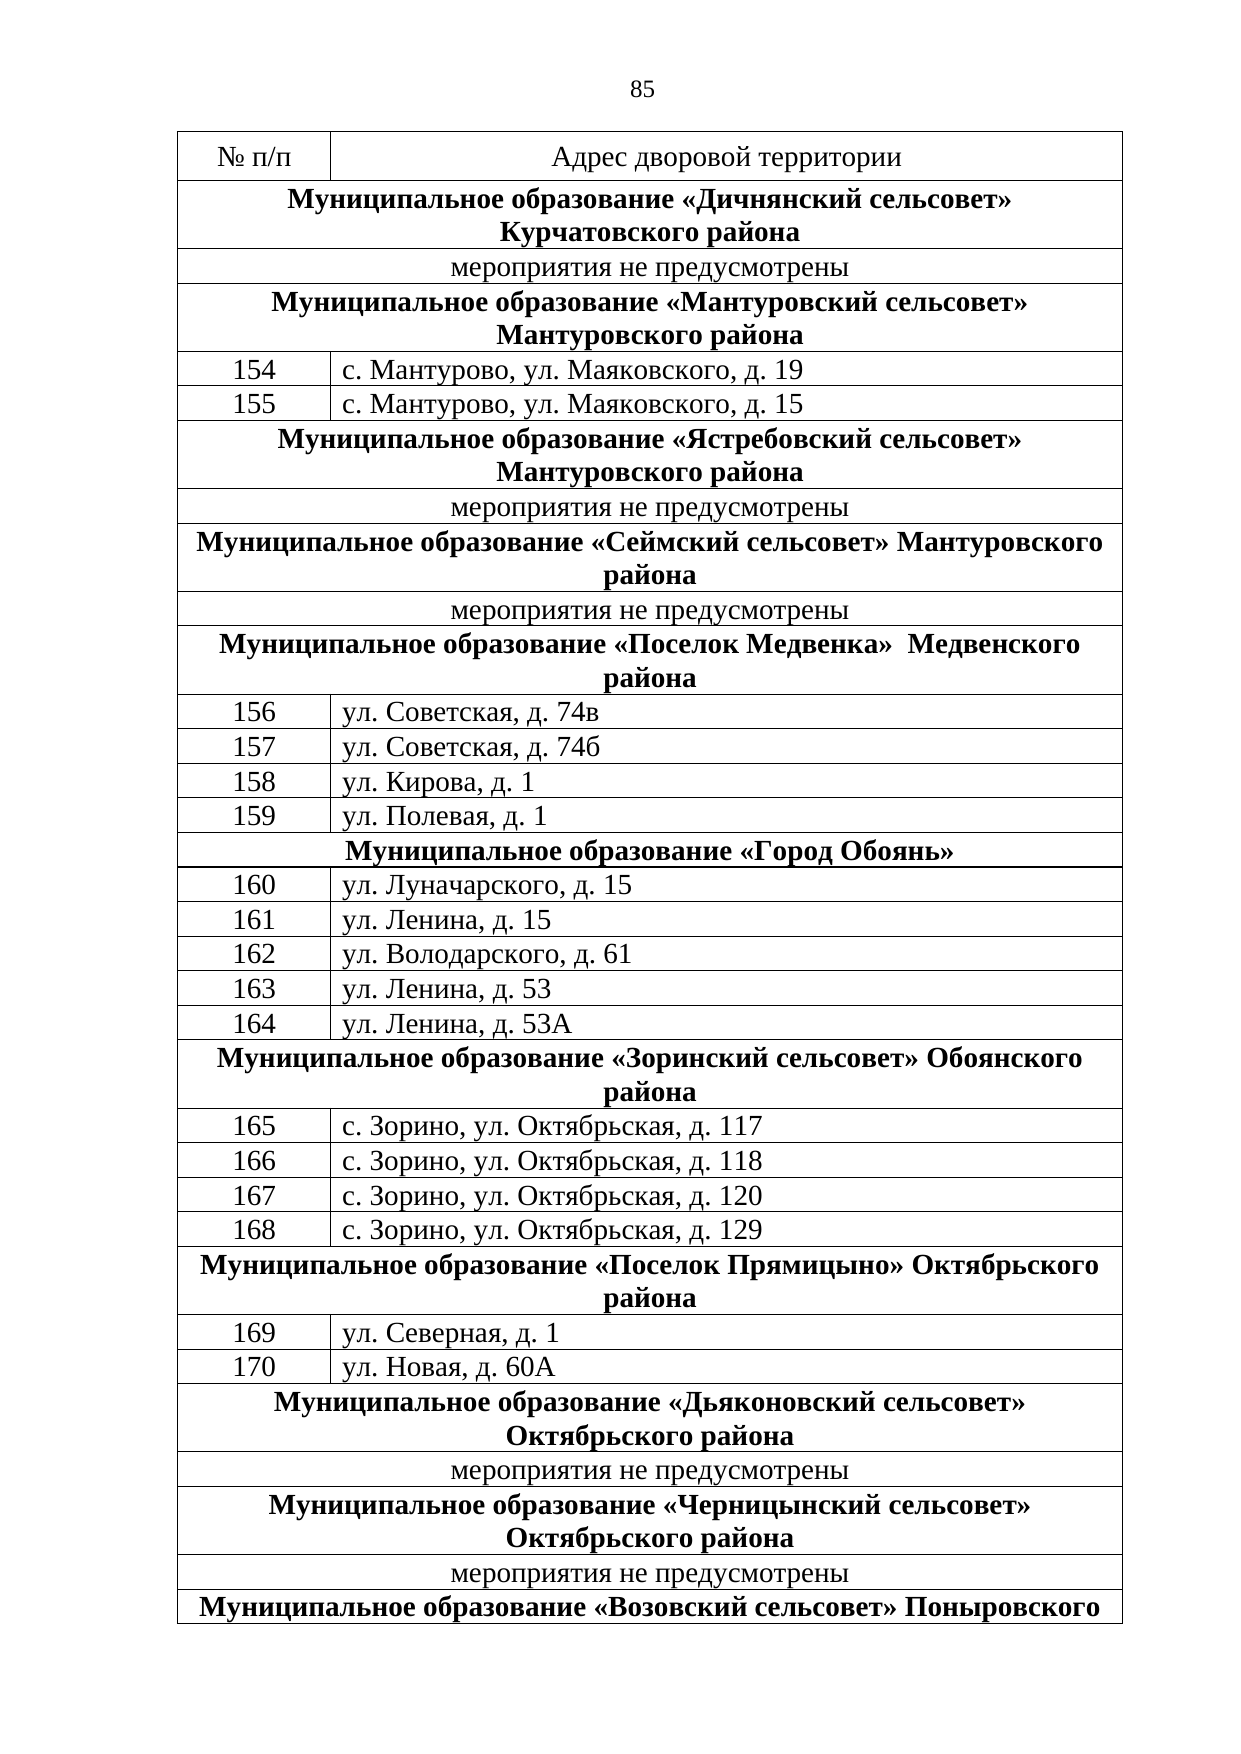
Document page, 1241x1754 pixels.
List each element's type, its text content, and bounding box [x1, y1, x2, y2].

table_cell 164 [178, 1006, 330, 1039]
table_cell ул. Володарского, д. 61 [331, 937, 1122, 970]
table_cell ул. Новая, д. 60А [331, 1350, 1122, 1383]
table_cell 165 [178, 1109, 330, 1142]
table_cell Муниципальное образование «Сеймский сельсовет» Мантуровского района [178, 524, 1122, 591]
table_cell 162 [178, 937, 330, 970]
table_cell 155 [178, 386, 330, 420]
table_cell 161 [178, 902, 330, 936]
table_cell Муниципальное образование «Ястребовский сельсовет» Мантуровского района [178, 421, 1122, 488]
table_cell Муниципальное образование «Дичнянский сельсовет» Курчатовского района [178, 181, 1122, 248]
table_cell с. Зорино, ул. Октябрьская, д. 117 [331, 1109, 1122, 1142]
table_cell мероприятия не предусмотрены [178, 489, 1122, 523]
table_cell 166 [178, 1143, 330, 1177]
table_cell Муниципальное образование «Зоринский сельсовет» Обоянского района [178, 1040, 1122, 1107]
table_cell ул. Полевая, д. 1 [331, 798, 1122, 832]
table_cell Муниципальное образование «Город Обоянь» [178, 833, 1122, 866]
table_header № п/п [178, 132, 330, 180]
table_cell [178, 1590, 1122, 1623]
table_cell мероприятия не предусмотрены [178, 249, 1122, 283]
table_cell Муниципальное образование «Поселок Прямицыно» Октябрьского района [178, 1247, 1122, 1314]
table_cell ул. Советская, д. 74б [331, 729, 1122, 763]
table_header Адрес дворовой территории [331, 132, 1122, 180]
table_cell мероприятия не предусмотрены [178, 1452, 1122, 1486]
table_cell ул. Ленина, д. 53 [331, 971, 1122, 1005]
table_cell с. Зорино, ул. Октябрьская, д. 120 [331, 1178, 1122, 1211]
table_cell ул. Ленина, д. 53А [331, 1006, 1122, 1039]
table_cell Муниципальное образование «Поселок Медвенка» Медвенского района [178, 626, 1122, 693]
table_cell 168 [178, 1212, 330, 1246]
table_cell 167 [178, 1178, 330, 1211]
table_cell мероприятия не предусмотрены [178, 1555, 1122, 1588]
table_cell ул. Советская, д. 74в [331, 695, 1122, 728]
table_cell Муниципальное образование «Дьяконовский сельсовет» Октябрьского района [178, 1384, 1122, 1451]
table_cell 163 [178, 971, 330, 1005]
table_cell 158 [178, 764, 330, 797]
table_cell 157 [178, 729, 330, 763]
table_cell мероприятия не предусмотрены [178, 592, 1122, 625]
table_cell 169 [178, 1315, 330, 1348]
table_cell ул. Северная, д. 1 [331, 1315, 1122, 1348]
table_cell 154 [178, 352, 330, 385]
table_cell с. Мантурово, ул. Маяковского, д. 19 [331, 352, 1122, 385]
table_cell ул. Кирова, д. 1 [331, 764, 1122, 797]
table_cell с. Зорино, ул. Октябрьская, д. 118 [331, 1143, 1122, 1177]
table_cell 159 [178, 798, 330, 832]
table_cell 156 [178, 695, 330, 728]
table_cell Муниципальное образование «Мантуровский сельсовет» Мантуровского района [178, 284, 1122, 351]
table_cell 160 [178, 868, 330, 901]
table_cell Муниципальное образование «Черницынский сельсовет» Октябрьского района [178, 1487, 1122, 1554]
table_cell с. Мантурово, ул. Маяковского, д. 15 [331, 386, 1122, 420]
table_cell ул. Луначарского, д. 15 [331, 868, 1122, 901]
table_cell с. Зорино, ул. Октябрьская, д. 129 [331, 1212, 1122, 1246]
table_cell ул. Ленина, д. 15 [331, 902, 1122, 936]
table_cell 170 [178, 1350, 330, 1383]
